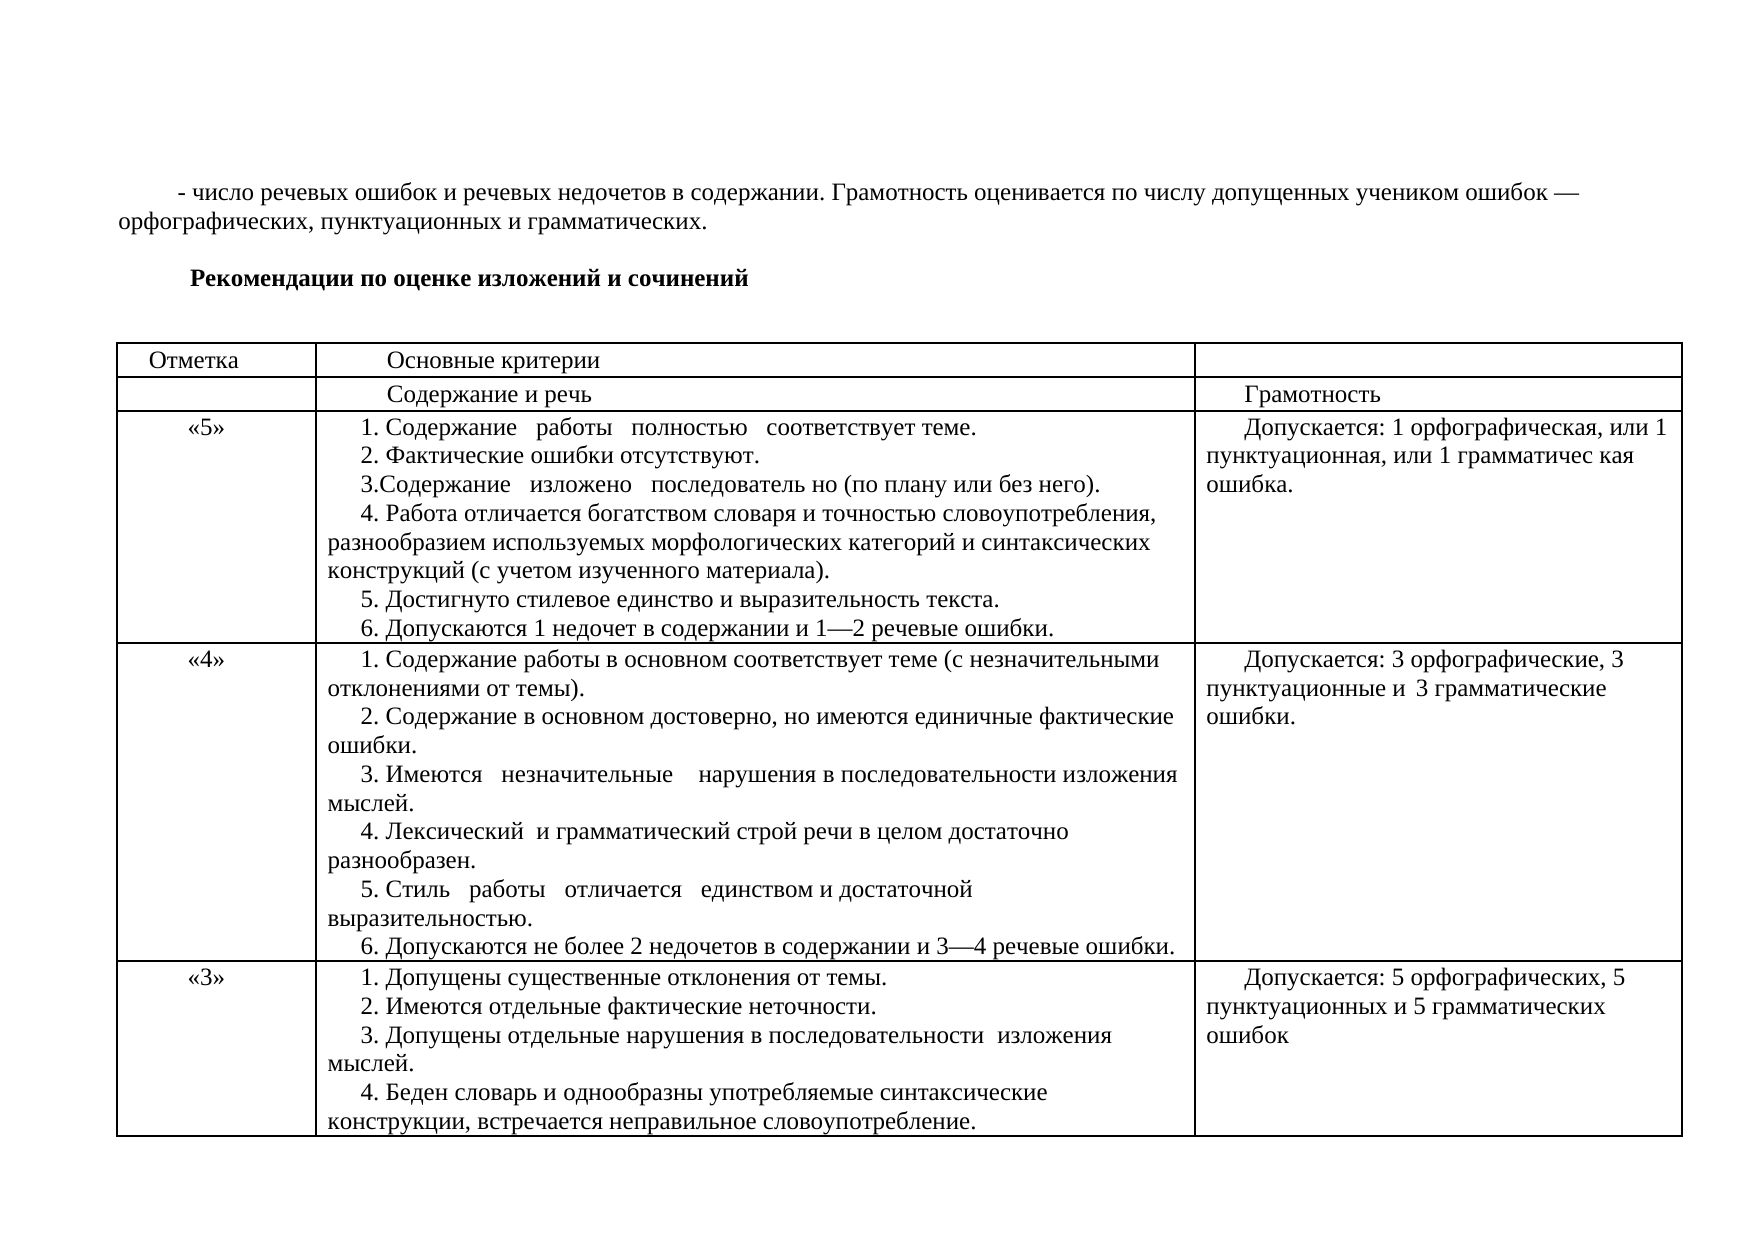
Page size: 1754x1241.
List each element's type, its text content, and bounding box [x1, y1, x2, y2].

table_cell «4» [118, 644, 315, 960]
table_cell Содержание и речь [317, 378, 1194, 410]
table_cell Допускается: 1 орфографическая, или 1 пунктуационная, или 1 грамматичес кая ошибка. [1196, 412, 1681, 642]
text Рекомендации по оценке изложений и сочинений [118, 263, 1636, 292]
table_header Основные критерии [317, 344, 1194, 376]
table_cell «5» [118, 412, 315, 642]
table_cell «3» [118, 962, 315, 1135]
table_header Отметка [118, 344, 315, 376]
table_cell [1196, 962, 1681, 1135]
table_cell 1. Содержание работы в основном соответствует теме (с незначительными отклонениями от темы). 2. Содержание в основном достоверно, но имеются единичные фактические ошибки. 3. Имеются незначительные нарушения в последовательности изложения мыслей. 4. Лексический и грамматический строй речи в целом достаточно разнообразен. 5. Стиль работы отличается единством и достаточной выразительностью. 6. Допускаются не более 2 недочетов в содержании и 3—4 речевые ошибки. [317, 644, 1194, 960]
table_cell 1. Содержание работы полностью соответствует теме. 2. Фактические ошибки отсутствуют. 3.Содержание изложено последователь но (по плану или без него). 4. Работа отличается богатством словаря и точностью словоупотребления, разнообразием используемых морфологических категорий и синтаксических конструкций (с учетом изученного материала). 5. Достигнуто стилевое единство и выразительность текста. 6. Допускаются 1 недочет в содержании и 1—2 речевые ошибки. [317, 412, 1194, 642]
table_header [1196, 344, 1681, 376]
table_cell Грамотность [1196, 378, 1681, 410]
text - число речевых ошибок и речевых недочетов в содержании. Грамотность оценивается по числу допущенных учеником ошибок — орфографических, пунктуационных и грамматических. [118, 177, 1636, 235]
table_cell Допускается: 3 орфографические, 3 пунктуационные и 3 грамматические ошибки. [1196, 644, 1681, 960]
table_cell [317, 962, 1194, 1135]
table_cell [118, 378, 315, 410]
